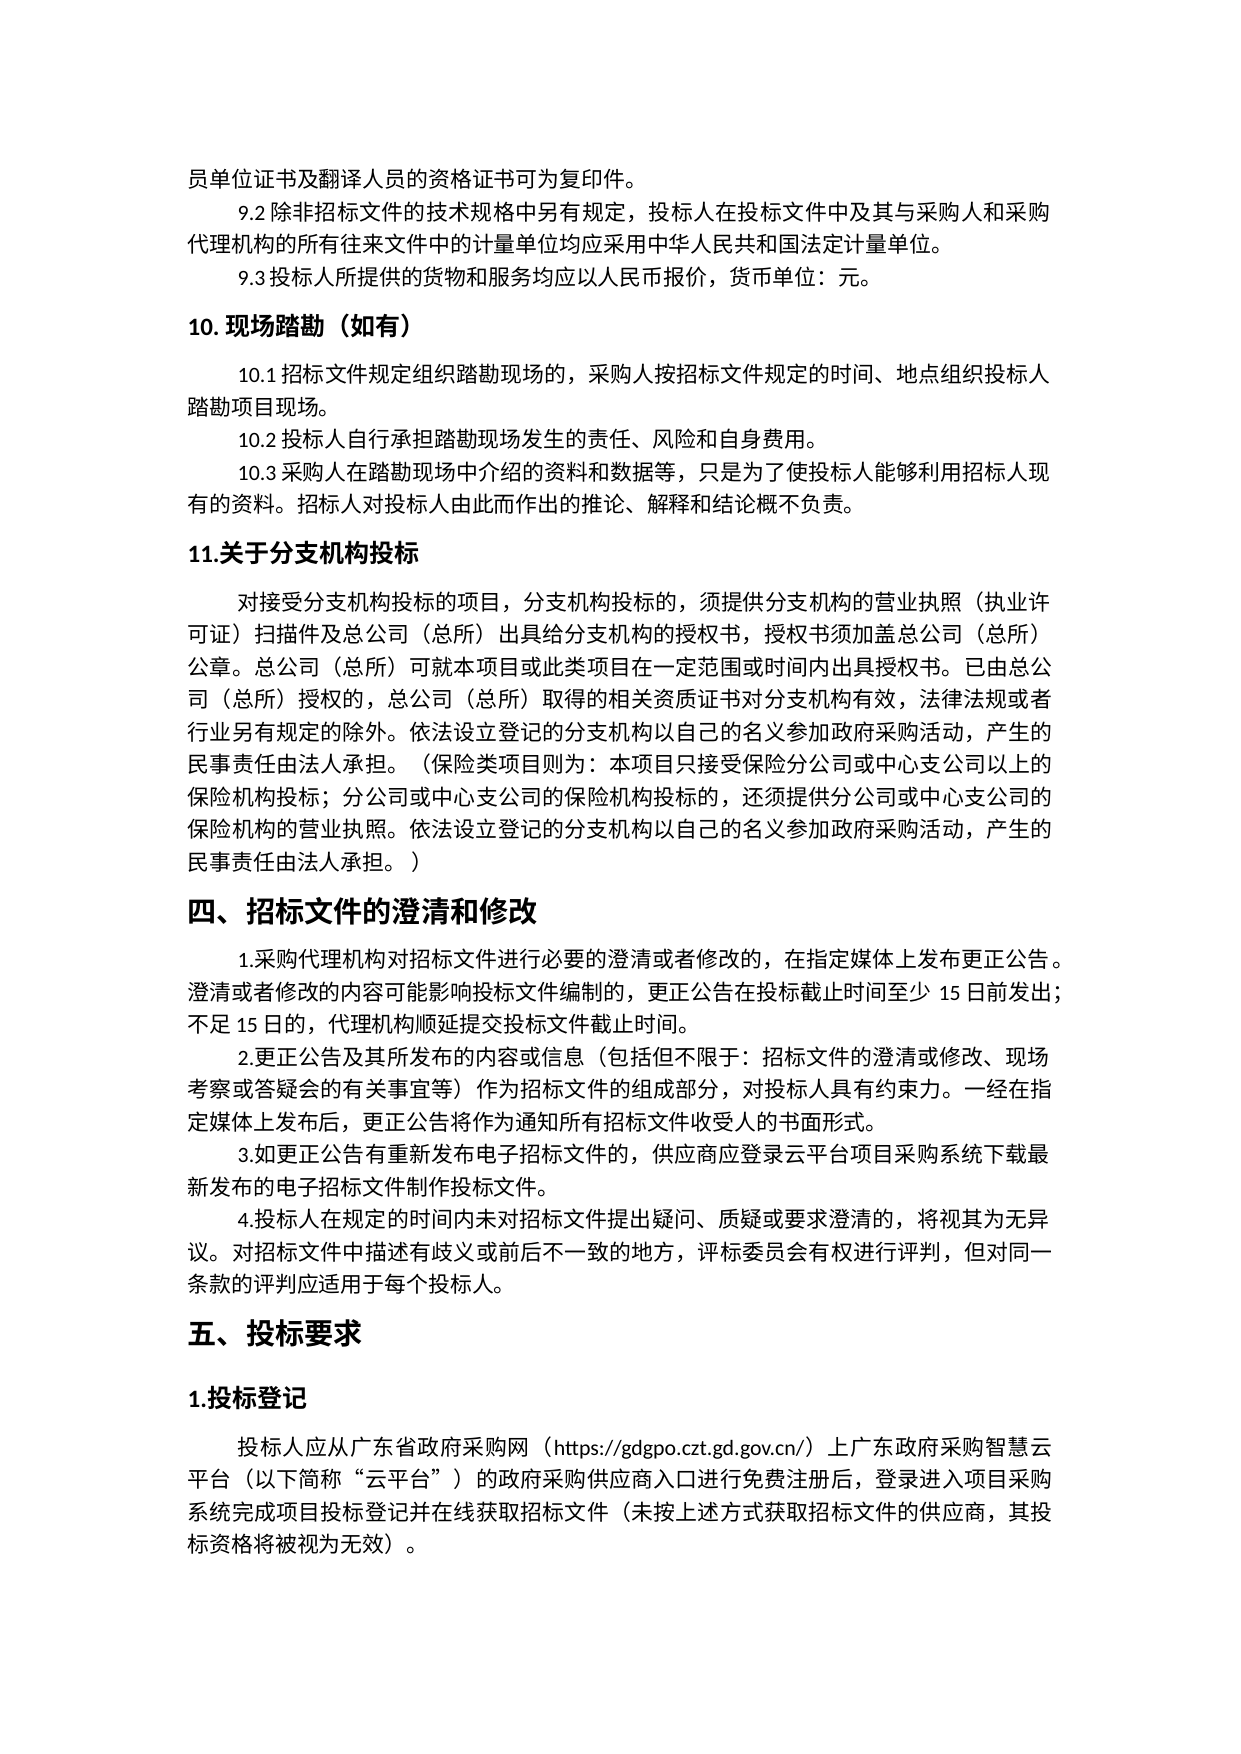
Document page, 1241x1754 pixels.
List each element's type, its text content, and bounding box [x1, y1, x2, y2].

text 9.2除非招标文件的技术规格中另有规定，投标人在投标文件中及其与采购人和采购代理机构的所有往来文件中的计量单位均应采用中华人民共和国法定计量单位。 [187, 194, 1053, 259]
text 9.3投标人所提供的货物和服务均应以人民币报价，货币单位：元。 [187, 259, 1053, 292]
text 4.投标人在规定的时间内未对招标文件提出疑问、质疑或要求澄清的，将视其为无异议。对招标文件中描述有歧义或前后不一致的地方，评标委员会有权进行评判，但对同一条款的评判应适用于每个投标人。 [187, 1202, 1053, 1299]
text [187, 162, 1053, 194]
text 1.投标登记 [187, 1364, 1053, 1429]
text 11.关于分支机构投标 [187, 519, 1053, 584]
text 10. 现场踏勘（如有） [187, 292, 1053, 357]
text 10.1招标文件规定组织踏勘现场的，采购人按招标文件规定的时间、地点组织投标人踏勘项目现场。 [187, 357, 1053, 422]
text 五、投标要求 [187, 1299, 1053, 1364]
text 投标人应从广东省政府采购网（https://gdgpo.czt.gd.gov.cn/）上广东政府采购智慧云平台（以下简称“云平台”）的政府采购供应商入口进行免费注册后，登录进入项目采购系统完成项目投标登记并在线获取招标文件（未按上述方式获取招标文件的供应商，其投标资格将被视为无效）。 [187, 1429, 1053, 1559]
text 3.如更正公告有重新发布电子招标文件的，供应商应登录云平台项目采购系统下载最新发布的电子招标文件制作投标文件。 [187, 1137, 1053, 1202]
text 对接受分支机构投标的项目，分支机构投标的，须提供分支机构的营业执照（执业许可证）扫描件及总公司（总所）出具给分支机构的授权书，授权书须加盖总公司（总所）公章。总公司（总所）可就本项目或此类项目在一定范围或时间内出具授权书。已由总公司（总所）授权的，总公司（总所）取得的相关资质证书对分支机构有效，法律法规或者行业另有规定的除外。依法设立登记的分支机构以自己的名义参加政府采购活动，产生的民事责任由法人承担。（保险类项目则为：本项目只接受保险分公司或中心支公司以上的保险机构投标；分公司或中心支公司的保险机构投标的，还须提供分公司或中心支公司的保险机构的营业执照。依法设立登记的分支机构以自己的名义参加政府采购活动，产生的民事责任由法人承担。 ） [187, 584, 1053, 877]
text 2.更正公告及其所发布的内容或信息（包括但不限于：招标文件的澄清或修改、现场考察或答疑会的有关事宜等）作为招标文件的组成部分，对投标人具有约束力。一经在指定媒体上发布后，更正公告将作为通知所有招标文件收受人的书面形式。 [187, 1039, 1053, 1137]
text 10.2投标人自行承担踏勘现场发生的责任、风险和自身费用。 [187, 422, 1053, 454]
text 四、招标文件的澄清和修改 [187, 877, 1053, 942]
text 10.3采购人在踏勘现场中介绍的资料和数据等，只是为了使投标人能够利用招标人现有的资料。招标人对投标人由此而作出的推论、解释和结论概不负责。 [187, 454, 1053, 519]
text 1.采购代理机构对招标文件进行必要的澄清或者修改的，在指定媒体上发布更正公告。澄清或者修改的内容可能影响投标文件编制的，更正公告在投标截止时间至少15日前发出；不足15日的，代理机构顺延提交投标文件截止时间。 [187, 942, 1053, 1039]
